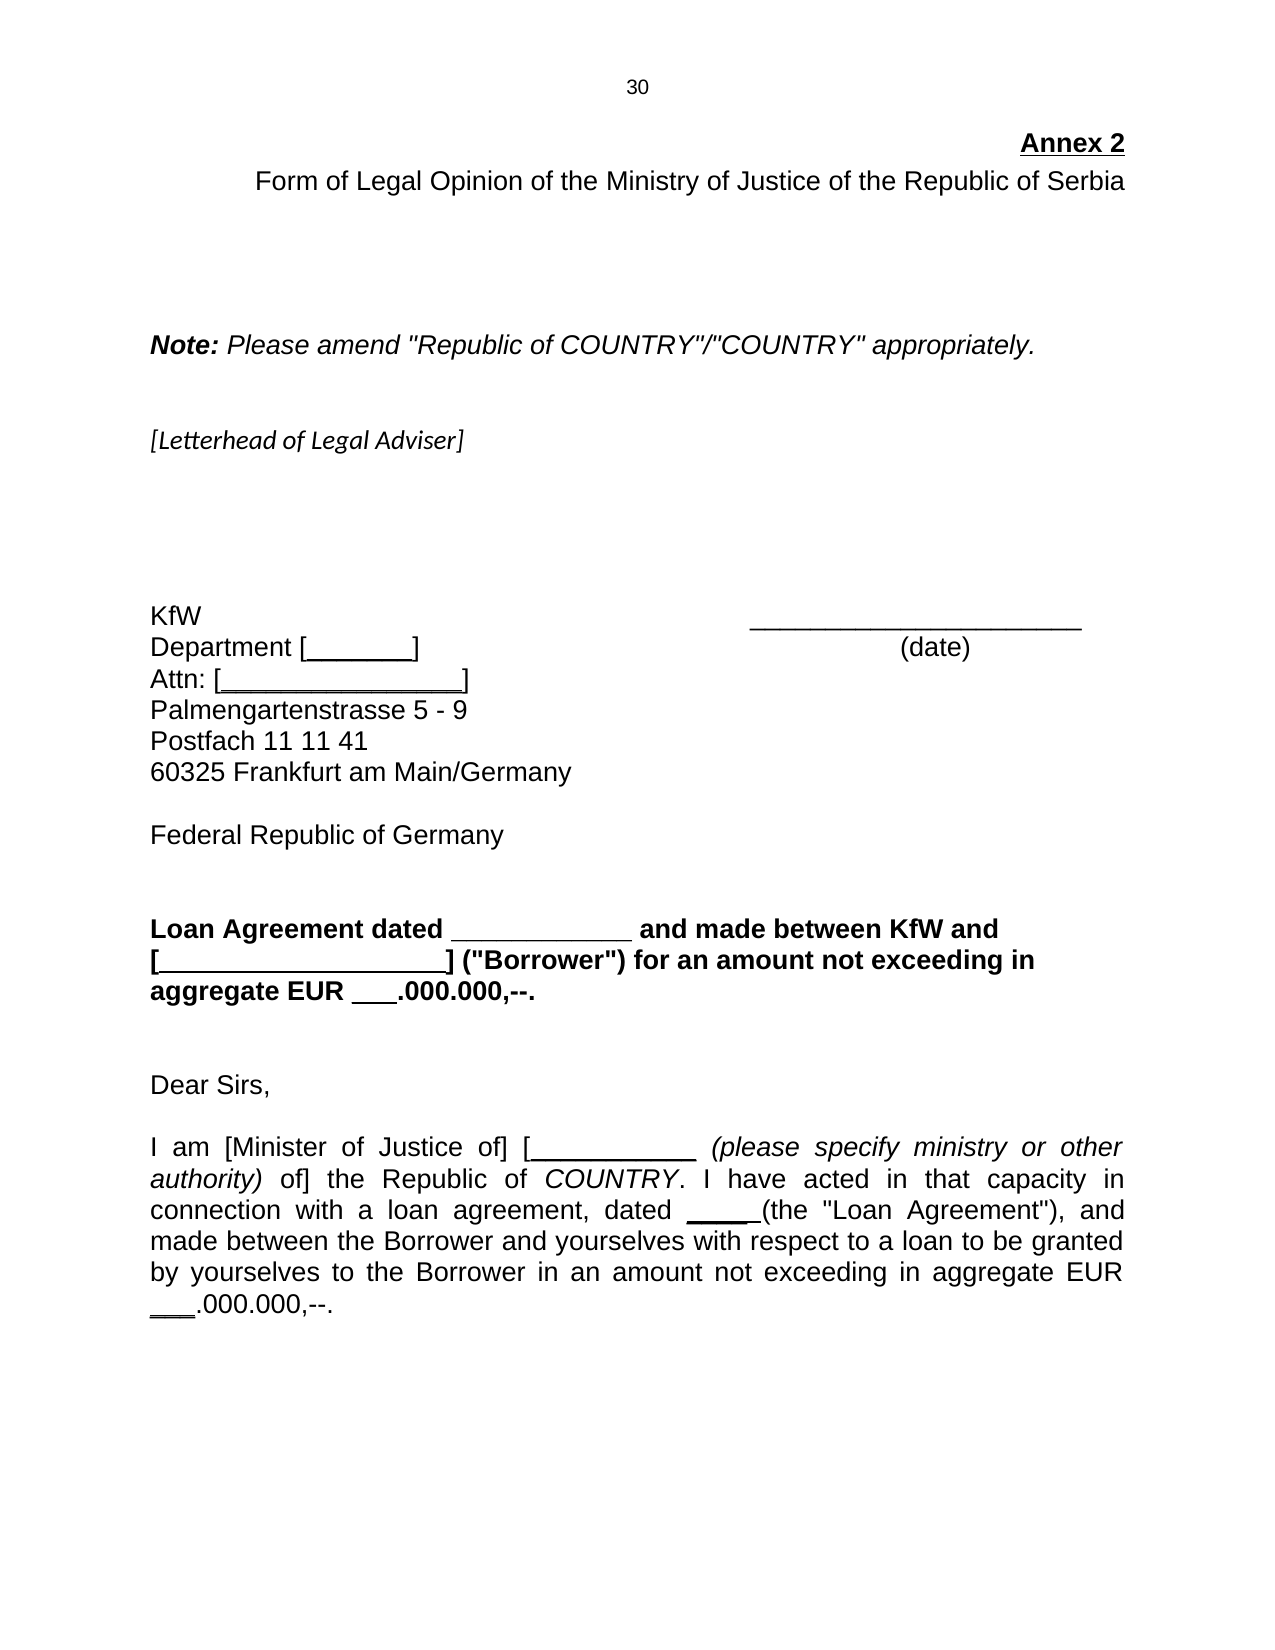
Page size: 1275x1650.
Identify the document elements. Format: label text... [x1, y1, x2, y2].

text Note: Please amend "Republic of COUNTRY"/"COUNTRY" appropriately. [150, 329, 1125, 360]
text I am [Minister of Justice of] [___________ (please specify ministry or other authority) of] the Republic of COUNTRY. I have acted in that capacity in connection with a loan agreement, dated ____ (the "Loan Agreement"), and made between the Borrower and yourselves with respect to a loan to be granted by yourselves to the Borrower in an amount not exceeding in aggregate EUR ___.000.000,--. [150, 1131, 1125, 1319]
text Dear Sirs, [150, 1069, 1125, 1100]
text Attn: [________________] [150, 663, 1125, 694]
text KfW ______________________ [150, 600, 1125, 631]
text 60325 Frankfurt am Main/Germany [150, 756, 1125, 788]
text [Letterhead of Legal Adviser] [150, 423, 1125, 456]
text Federal Republic of Germany [150, 819, 1125, 850]
text Postfach 11 11 41 [150, 725, 1125, 756]
text Department [_______] (date) [150, 631, 1125, 663]
text Palmengartenstrasse 5 - 9 [150, 694, 1125, 725]
text Loan Agreement dated ____________ and made between KfW and [___________________] ("Borrower") for an amount not exceeding in aggregate EUR ___.000.000,--. [150, 913, 1125, 1006]
text Annex 2 Form of Legal Opinion of the Ministry of Justice of the Republic of Serbia [165, 123, 1125, 198]
